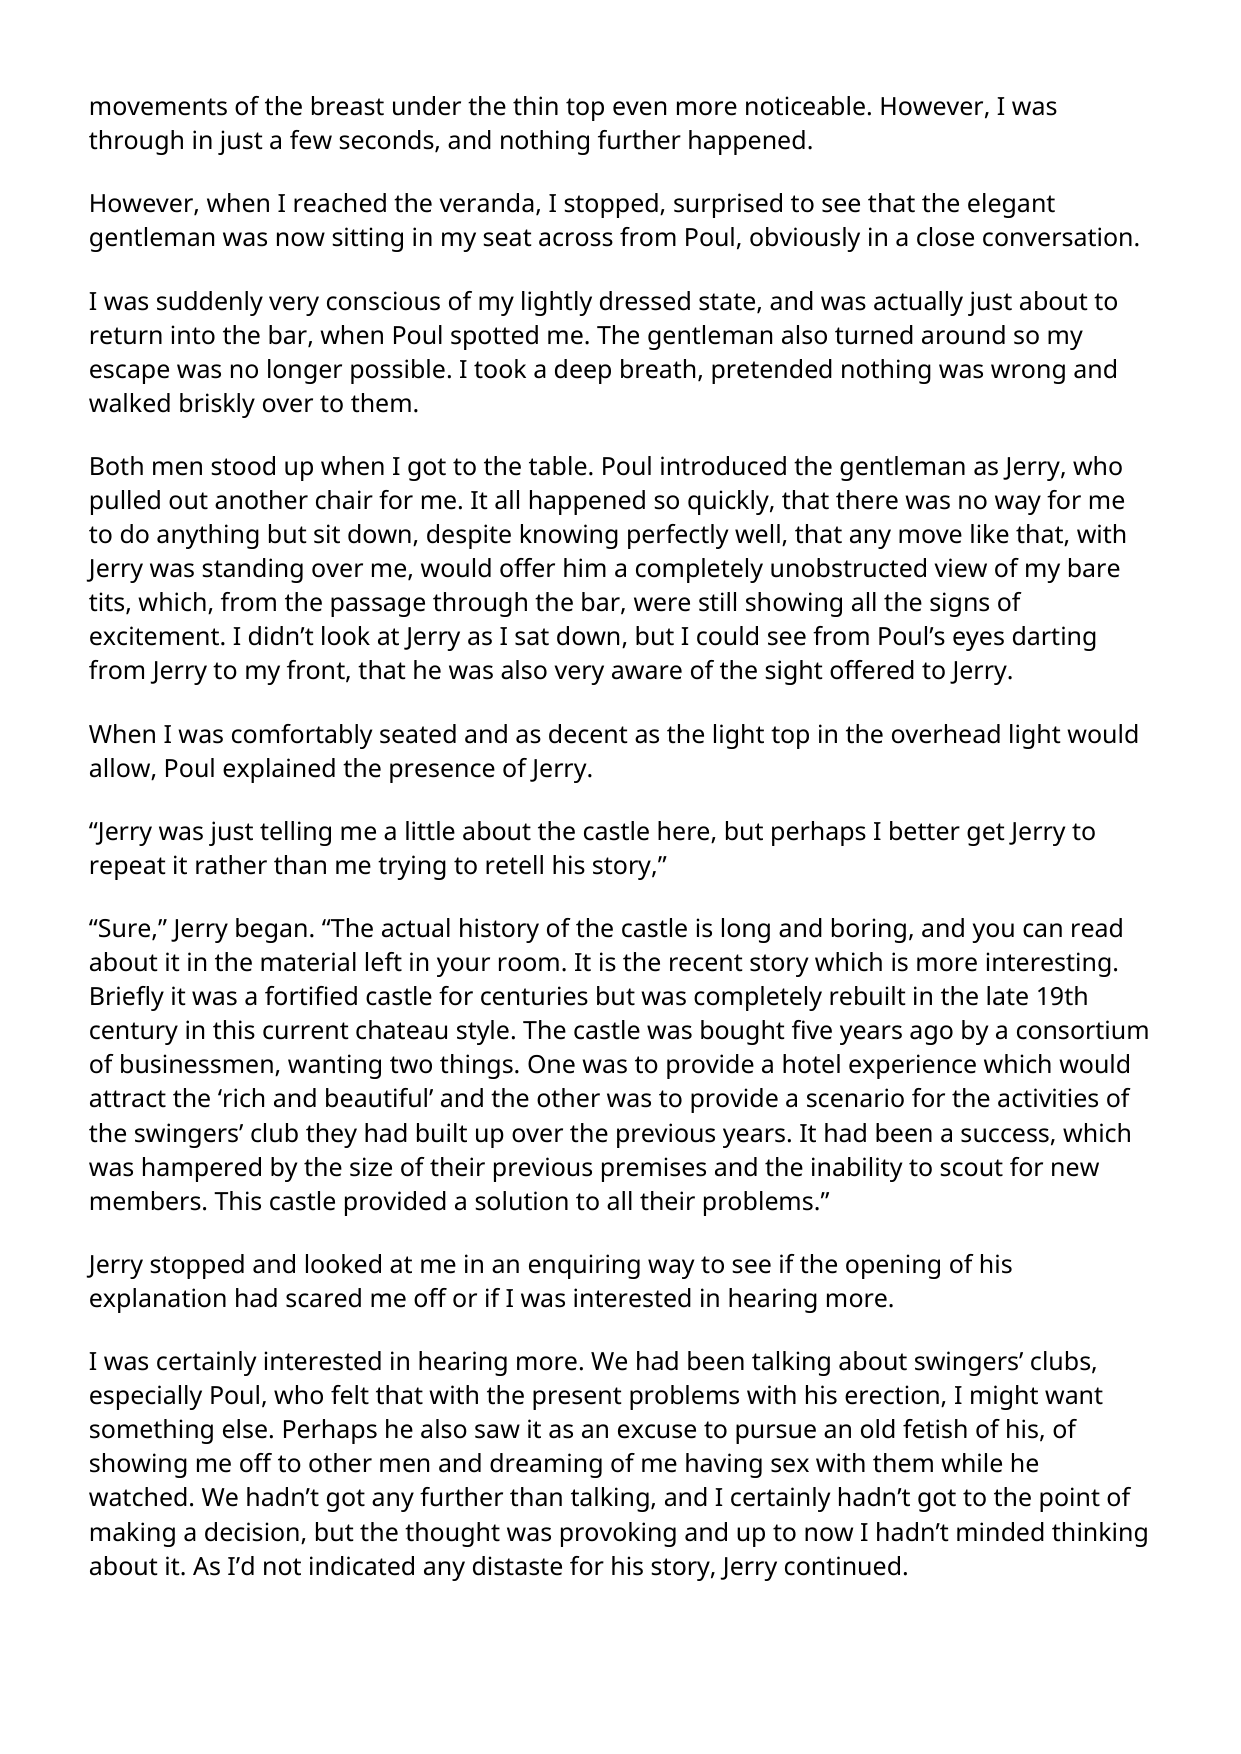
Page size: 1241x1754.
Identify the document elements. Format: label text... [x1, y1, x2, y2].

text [89, 89, 1152, 157]
text I was certainly interested in hearing more. We had been talking about swingers’ clubs, especially Poul, who felt that with the present problems with his erection, I might want something else. Perhaps he also saw it as an excuse to pursue an old fetish of his, of showing me off to other men and dreaming of me having sex with them while he watched. We hadn’t got any further than talking, and I certainly hadn’t got to the point of making a decision, but the thought was provoking and up to now I hadn’t minded thinking about it. As I’d not indicated any distaste for his story, Jerry continued. [89, 1344, 1152, 1582]
text Both men stood up when I got to the table. Poul introduced the gentleman as Jerry, who pulled out another chair for me. It all happened so quickly, that there was no way for me to do anything but sit down, despite knowing perfectly well, that any move like that, with Jerry was standing over me, would offer him a completely unobstructed view of my bare tits, which, from the passage through the bar, were still showing all the signs of excitement. I didn’t look at Jerry as I sat down, but I could see from Poul’s eyes darting from Jerry to my front, that he was also very aware of the sight offered to Jerry. [89, 449, 1152, 687]
text When I was comfortably seated and as decent as the light top in the overhead light would allow, Poul explained the presence of Jerry. [89, 716, 1152, 784]
text However, when I reached the veranda, I stopped, surprised to see that the elegant gentleman was now sitting in my seat across from Poul, obviously in a close conversation. [89, 186, 1152, 254]
text I was suddenly very conscious of my lightly dressed state, and was actually just about to return into the bar, when Poul spotted me. The gentleman also turned around so my escape was no longer possible. I took a deep breath, pretended nothing was wrong and walked briskly over to them. [89, 283, 1152, 419]
text “Sure,” Jerry began. “The actual history of the castle is long and boring, and you can read about it in the material left in your room. It is the recent story which is more interesting. Briefly it was a fortified castle for centuries but was completely rebuilt in the late 19th century in this current chateau style. The castle was bought five years ago by a consortium of businessmen, wanting two things. One was to provide a hotel experience which would attract the ‘rich and beautiful’ and the other was to provide a scenario for the activities of the swingers’ club they had built up over the previous years. It had been a success, which was hampered by the size of their previous premises and the inability to scout for new members. This castle provided a solution to all their problems.” [89, 911, 1152, 1217]
text “Jerry was just telling me a little about the castle here, but perhaps I better get Jerry to repeat it rather than me trying to retell his story,” [89, 813, 1152, 882]
text Jerry stopped and looked at me in an enquiring way to see if the opening of his explanation had scared me off or if I was interested in hearing more. [89, 1247, 1152, 1315]
